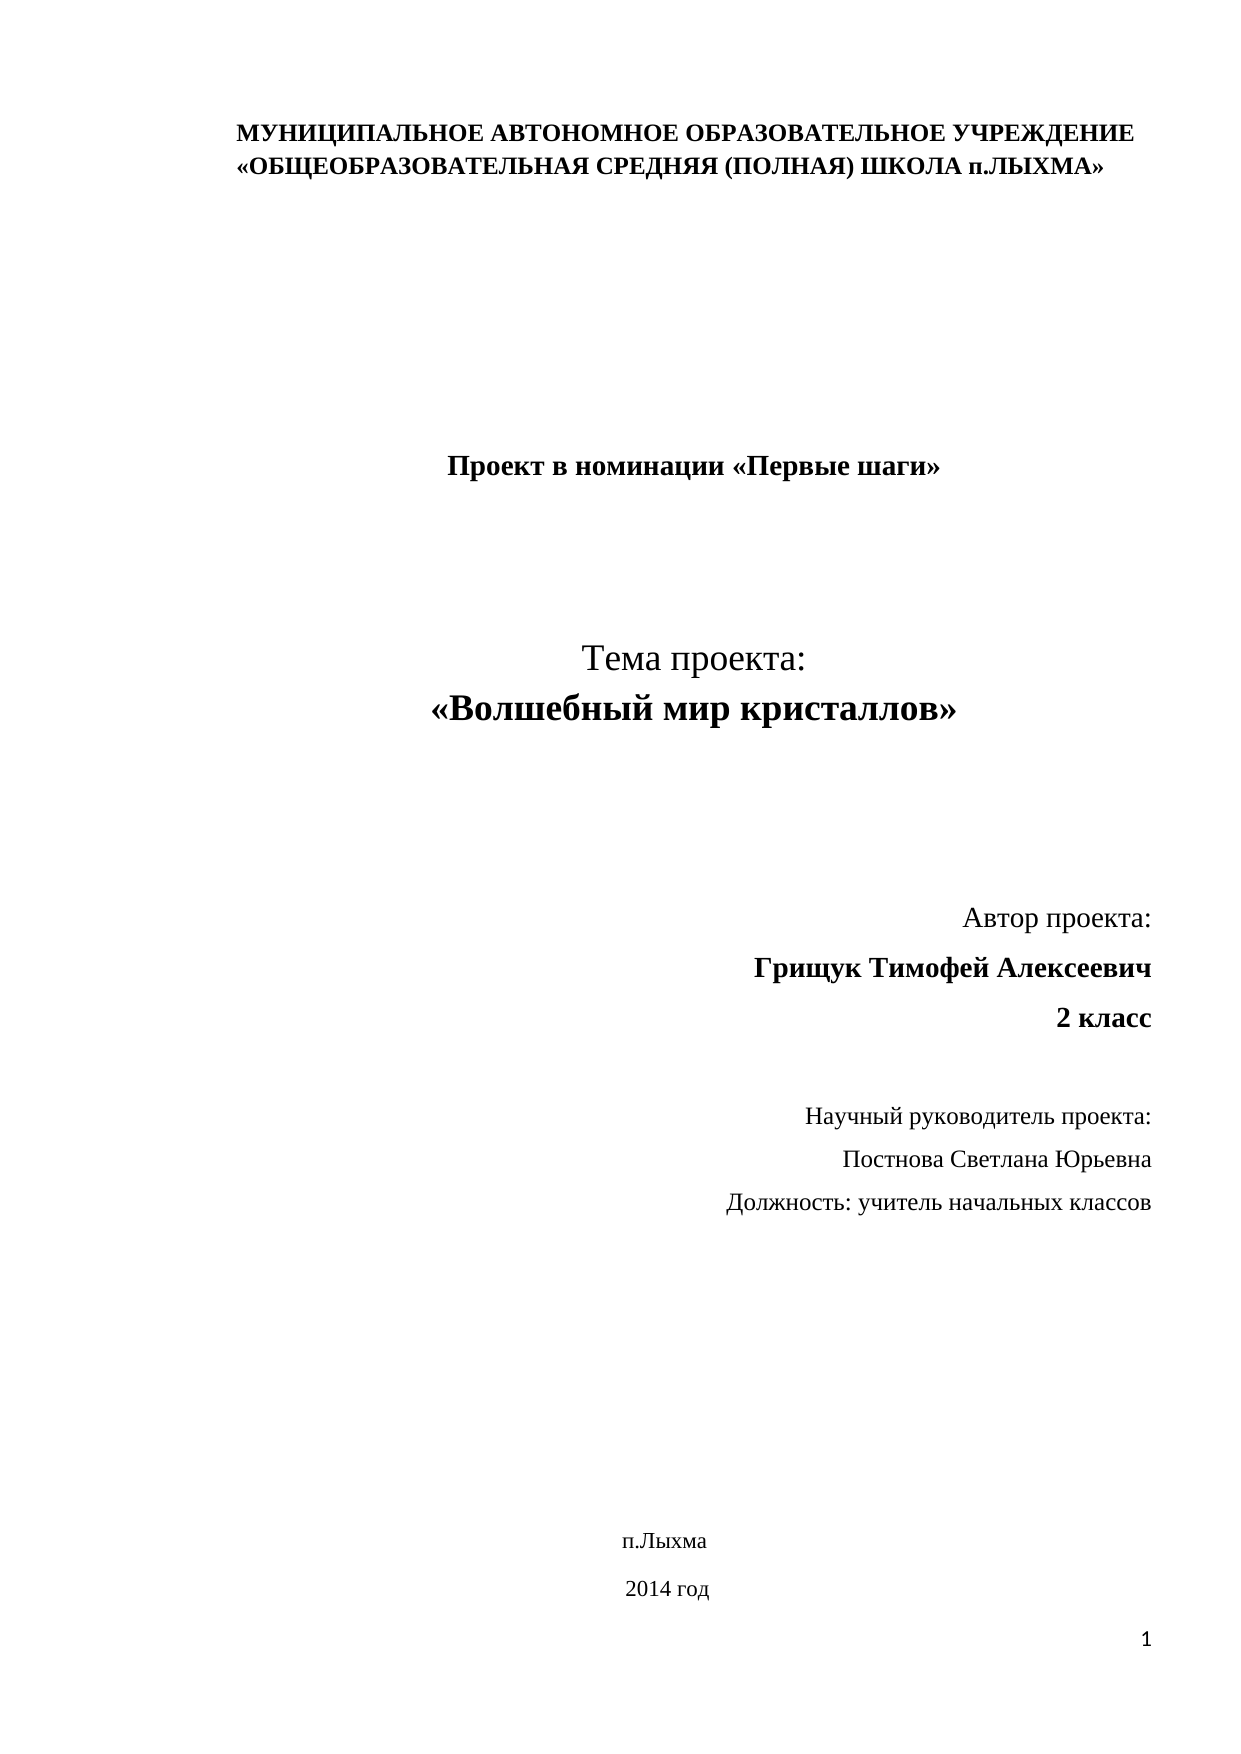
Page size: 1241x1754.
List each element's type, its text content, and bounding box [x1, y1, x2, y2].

text Автор проекта: [177, 900, 1152, 933]
text Тема проекта: [177, 636, 1152, 679]
text МУНИЦИПАЛЬНОЕ АВТОНОМНОЕ ОБРАЗОВАТЕЛЬНОЕ УЧРЕЖДЕНИЕ [177, 118, 1152, 147]
text «ОБЩЕОБРАЗОВАТЕЛЬНАЯ СРЕДНЯЯ (ПОЛНАЯ) ШКОЛА п.ЛЫХМА» [177, 151, 1152, 180]
text 2014 год [177, 1575, 1152, 1601]
text п.Лыхма [177, 1528, 1152, 1554]
text «Волшебный мир кристаллов» [177, 685, 1152, 728]
text 2 класс [177, 1000, 1152, 1034]
text Должность: учитель начальных классов [177, 1187, 1152, 1216]
text Постнова Светлана Юрьевна [177, 1144, 1152, 1173]
text Научный руководитель проекта: [177, 1101, 1152, 1130]
text Грищук Тимофей Алексеевич [177, 950, 1152, 984]
text Проект в номинации «Первые шаги» [177, 448, 1152, 482]
